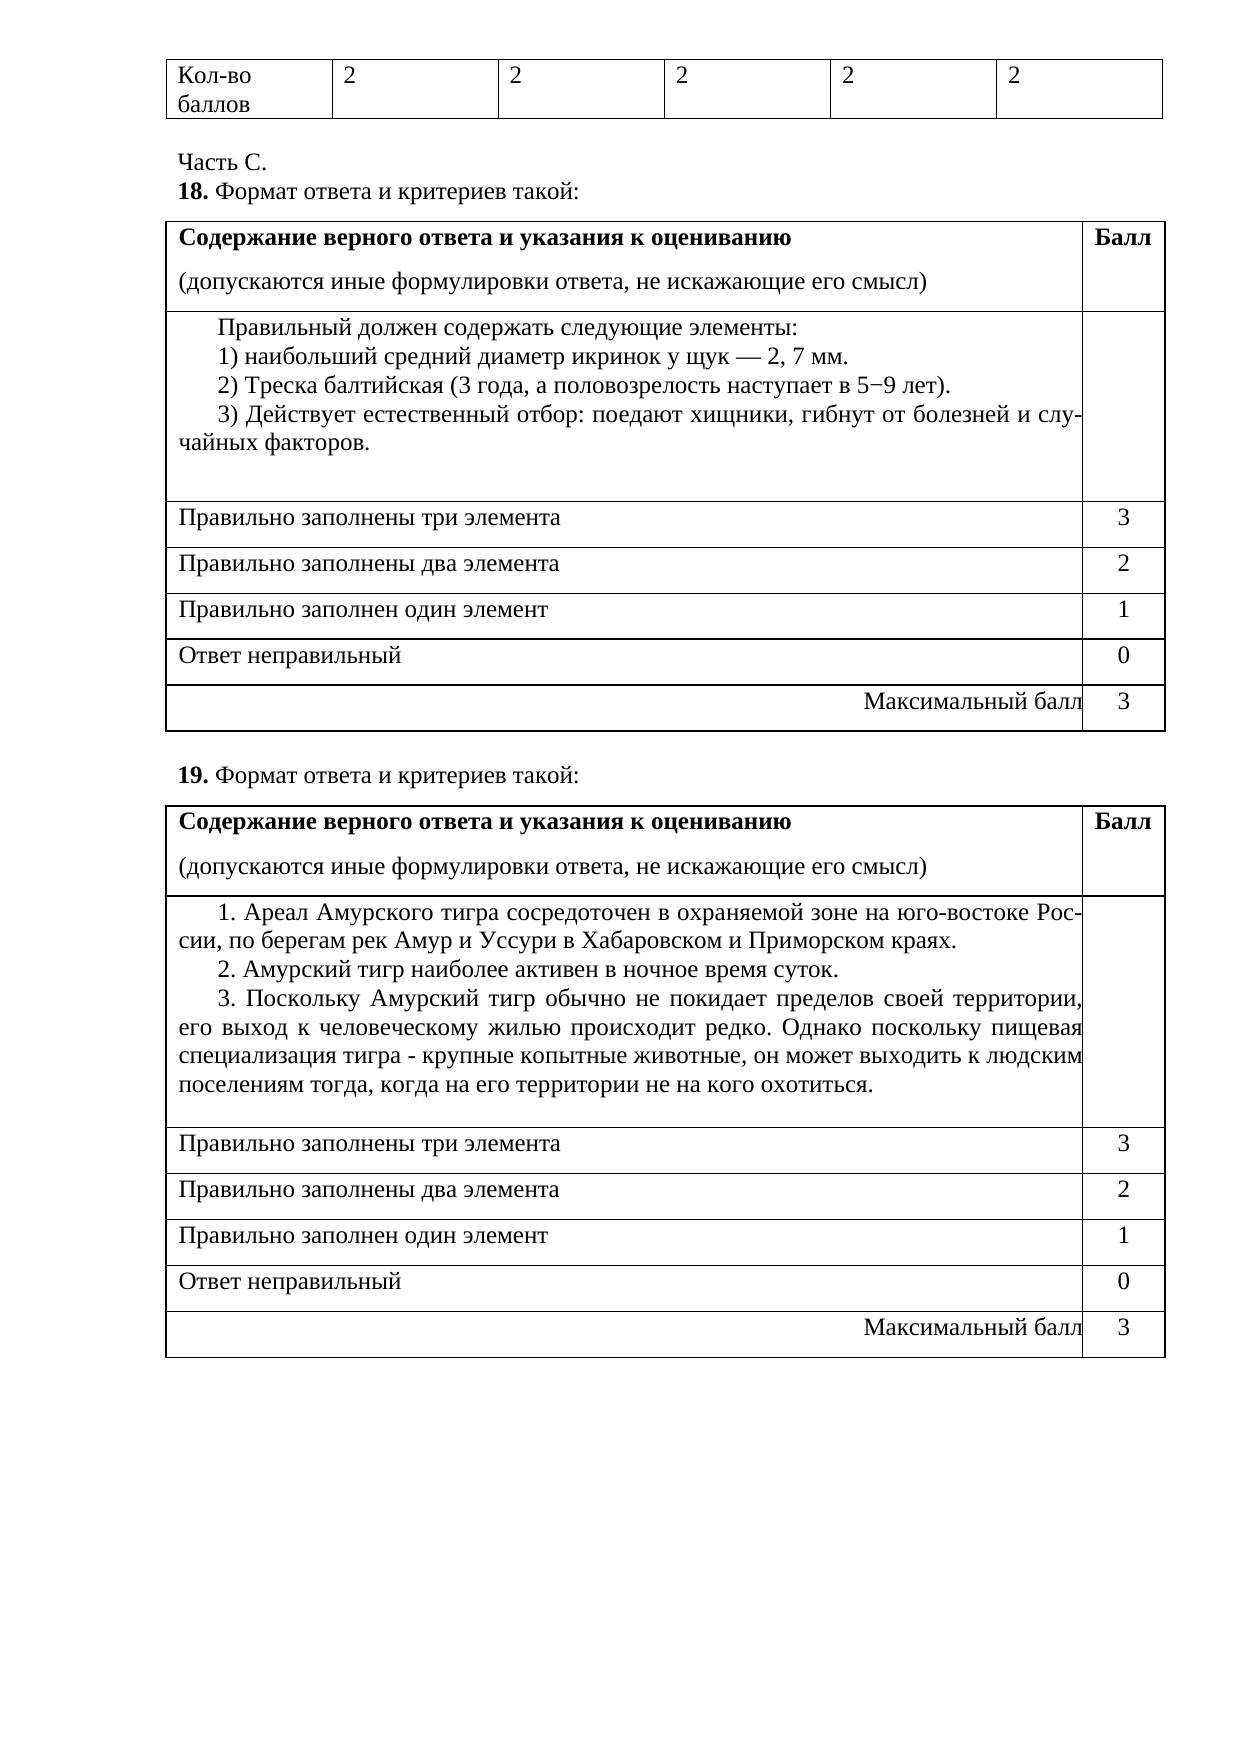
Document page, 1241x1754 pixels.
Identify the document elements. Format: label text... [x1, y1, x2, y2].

table_cell Максимальный балл [167, 1312, 1082, 1356]
table_header Содержание верного ответа и указания к оцениванию (допускаются иные формулировки ответа, не искажающие его смысл) [167, 807, 1082, 895]
table_cell 0 [1083, 1266, 1164, 1311]
table_cell [1083, 312, 1164, 501]
table_cell 1 [1083, 1220, 1164, 1264]
table_cell 2 [997, 60, 1162, 118]
table_cell Правильно заполнены три элемента [167, 1128, 1082, 1173]
table_cell 2 [665, 60, 830, 118]
table_cell Правильно заполнен один элемент [167, 1220, 1082, 1264]
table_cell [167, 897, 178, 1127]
table_cell Максимальный балл [167, 686, 1082, 730]
table_cell 2 [333, 60, 498, 118]
text 19. Формат ответа и критериев такой: [177, 761, 1152, 789]
table_cell Правильно заполнены два элемента [167, 548, 1082, 592]
table_cell 3 [1083, 502, 1164, 546]
table_cell 1 [1083, 594, 1164, 638]
table_header Балл [1083, 807, 1164, 895]
table_cell Правильно заполнены три элемента [167, 502, 1082, 546]
table_cell 2 [499, 60, 664, 118]
text Часть С. [177, 147, 1152, 176]
table_header Содержание верного ответа и указания к оцениванию (допускаются иные формулировки ответа, не искажающие его смысл) [167, 222, 1082, 311]
table_cell 3 [1083, 1312, 1164, 1356]
table_cell Правильный должен содержать следующие элементы: 1) наибольший средний диаметр икринок у щук — 2, 7 мм. 2) Треска балтийская (3 года, а половозрелость наступает в 5−9 лет). 3) Действует естественный отбор: поедают хищники, гибнут от болезней и случайных факторов. [167, 312, 1082, 501]
table_cell Правильно заполнен один элемент [167, 594, 1082, 638]
text 18. Формат ответа и критериев такой: [177, 176, 1152, 205]
table_cell Ответ неправильный [167, 640, 1082, 684]
table_cell Кол-во баллов [167, 60, 332, 118]
table_header Балл [1083, 222, 1164, 311]
table_cell Правильно заполнены два элемента [167, 1174, 1082, 1219]
table_cell [1083, 897, 1164, 1127]
table_cell Ответ неправильный [167, 1266, 1082, 1311]
table_cell 3 [1083, 686, 1164, 730]
table_cell 2 [831, 60, 996, 118]
table_cell 0 [1083, 640, 1164, 684]
table_cell 3 [1083, 1128, 1164, 1173]
table_cell 2 [1083, 548, 1164, 592]
table_cell 2 [1083, 1174, 1164, 1219]
